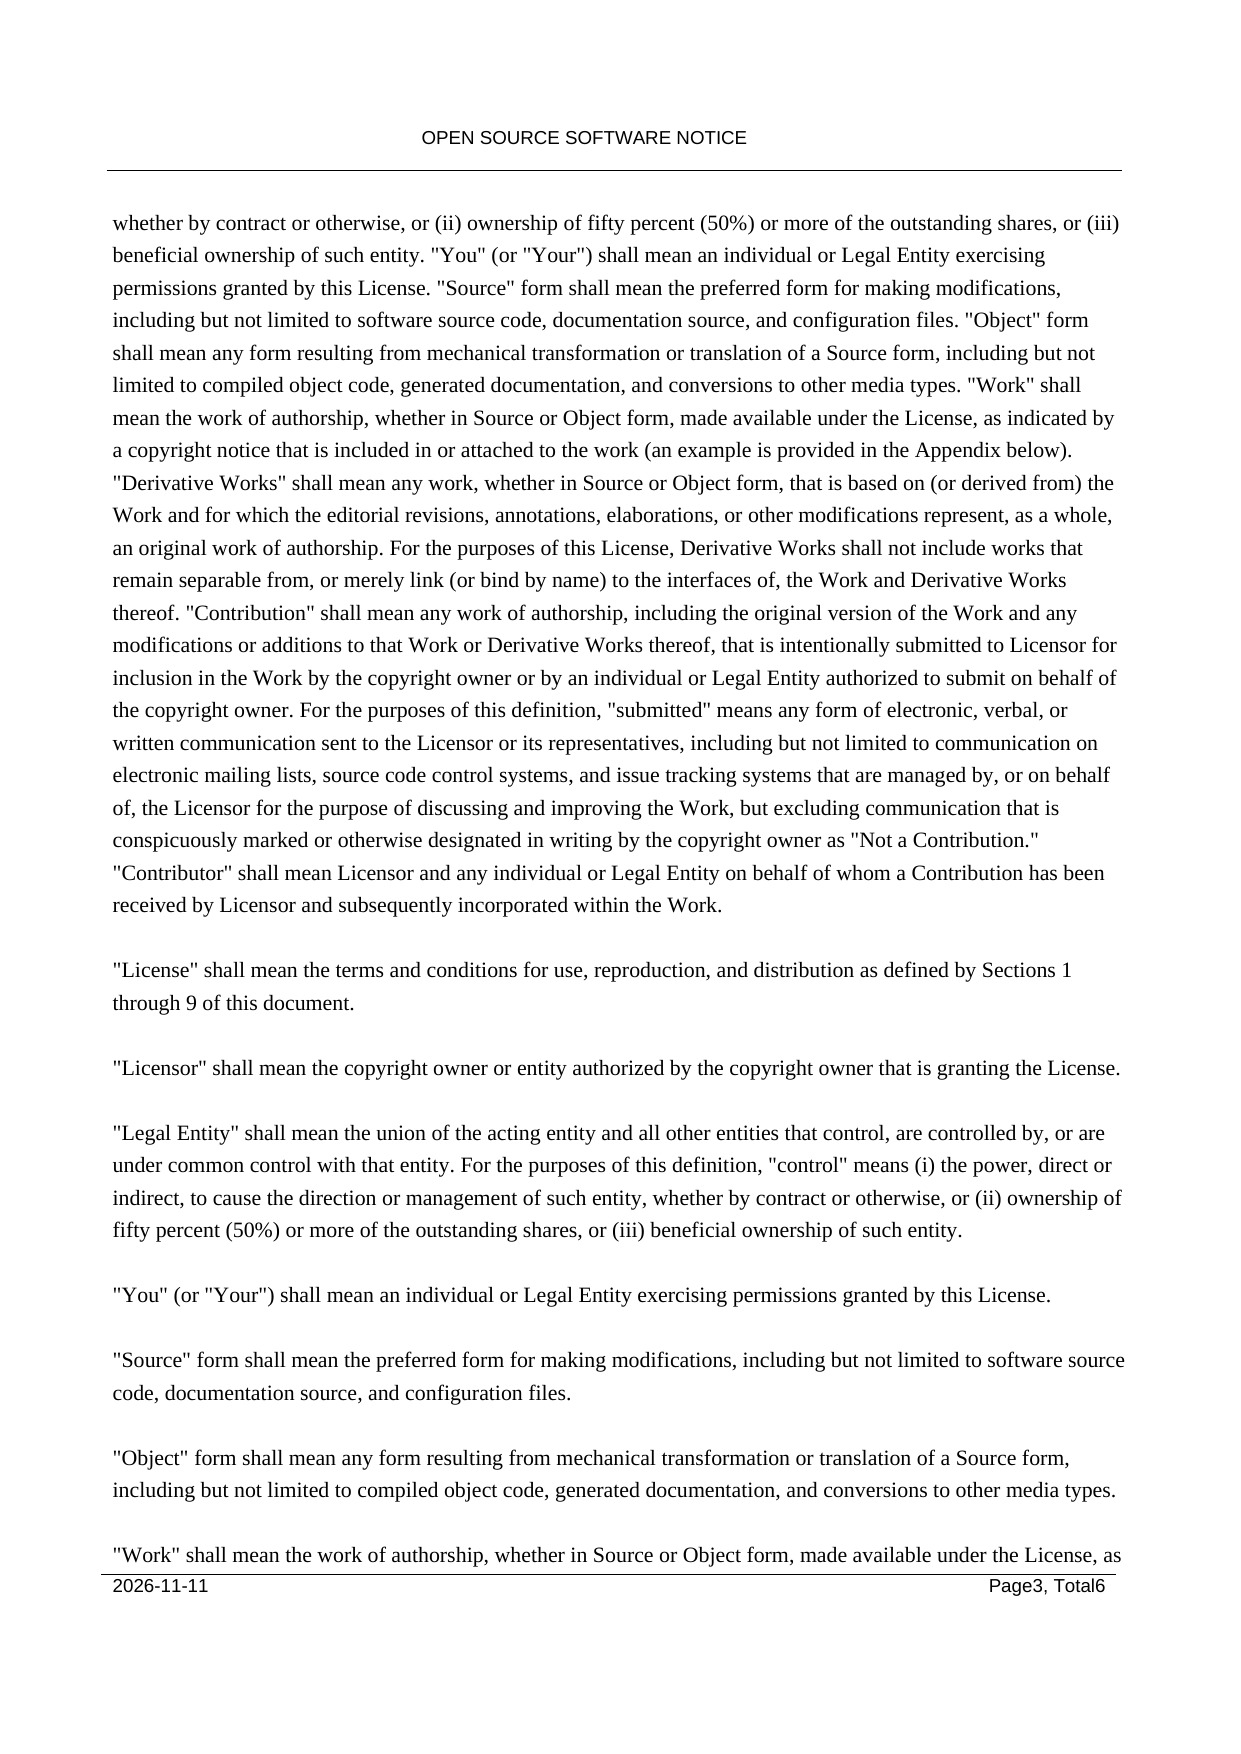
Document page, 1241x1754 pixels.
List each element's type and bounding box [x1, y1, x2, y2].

text [112, 206, 1128, 1571]
